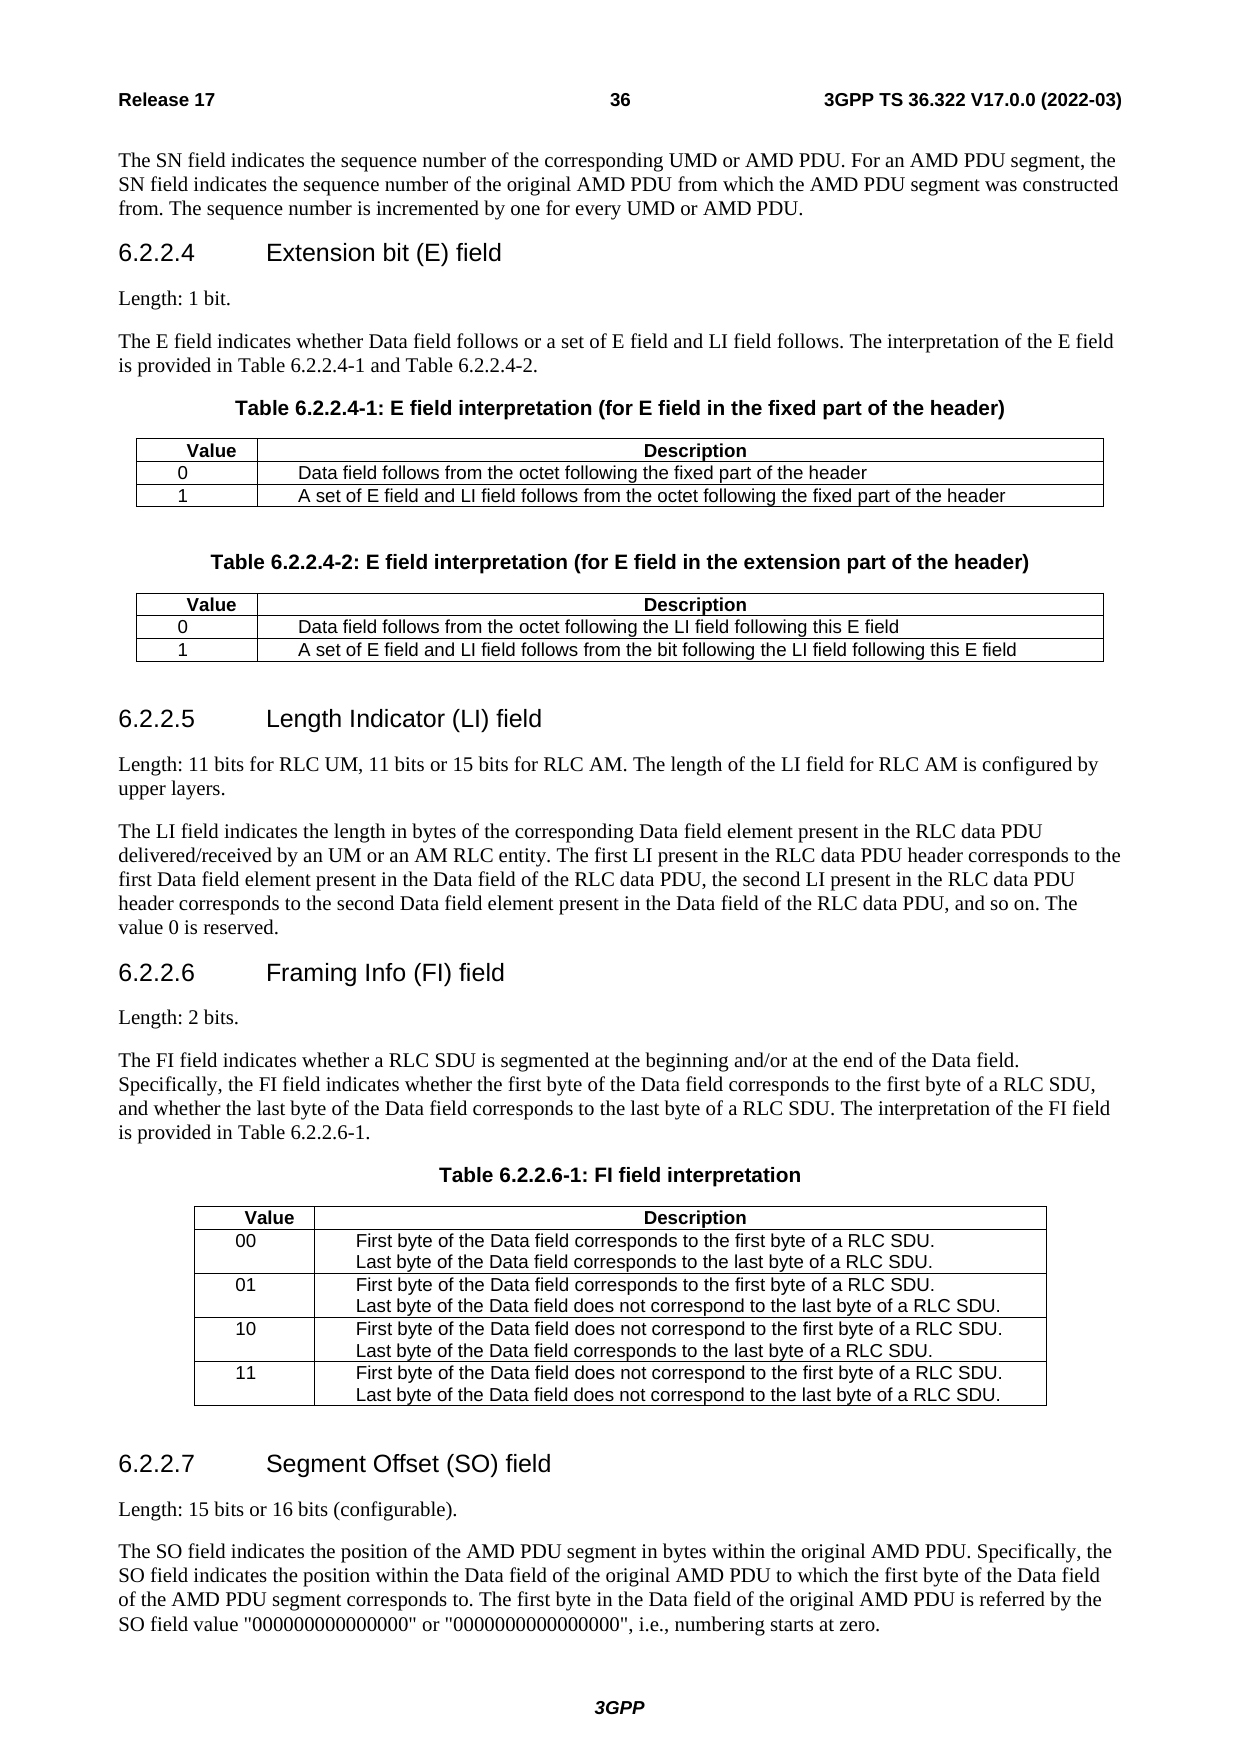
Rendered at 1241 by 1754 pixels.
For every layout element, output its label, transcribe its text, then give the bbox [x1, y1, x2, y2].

table_cell First byte of the Data field corresponds to the first byte of a RLC SDU. Last byte of the Data field does not correspond to the last byte of a RLC SDU. [315, 1274, 1046, 1317]
text The E field indicates whether Data field follows or a set of E field and LI field follows. The interpretation of the E field is provided in Table 6.2.2.4-1 and Table 6.2.2.4-2. [118, 329, 1122, 377]
table_cell 0 [137, 462, 257, 483]
text Length: 11 bits for RLC UM, 11 bits or 15 bits for RLC AM. The length of the LI field for RLC AM is configured by upper layers. [118, 752, 1122, 800]
table_cell A set of E field and LI field follows from the octet following the fixed part of the header [258, 485, 1103, 506]
table_cell First byte of the Data field corresponds to the first byte of a RLC SDU. Last byte of the Data field corresponds to the last byte of a RLC SDU. [315, 1230, 1046, 1273]
table_cell First byte of the Data field does not correspond to the first byte of a RLC SDU. Last byte of the Data field corresponds to the last byte of a RLC SDU. [315, 1318, 1046, 1361]
subtitle 6.2.2.4 Extension bit (E) field [118, 238, 1122, 267]
table_header Value [195, 1207, 314, 1228]
text The SN field indicates the sequence number of the corresponding UMD or AMD PDU. For an AMD PDU segment, the SN field indicates the sequence number of the original AMD PDU from which the AMD PDU segment was constructed from. The sequence number is incremented by one for every UMD or AMD PDU. [118, 147, 1122, 220]
table_cell 1 [137, 639, 257, 661]
table_header Description [258, 594, 1103, 615]
table_cell Data field follows from the octet following the LI field following this E field [258, 616, 1103, 638]
table_cell 10 [195, 1318, 314, 1361]
table_header Value [137, 439, 257, 461]
text Length: 15 bits or 16 bits (configurable). [118, 1496, 1122, 1521]
text The FI field indicates whether a RLC SDU is segmented at the beginning and/or at the end of the Data field. Specifically, the FI field indicates whether the first byte of the Data field corresponds to the first byte of a RLC SDU, and whether the last byte of the Data field corresponds to the last byte of a RLC SDU. The interpretation of the FI field is provided in Table 6.2.2.6-1. [118, 1048, 1122, 1144]
subtitle 6.2.2.5 Length Indicator (LI) field [118, 704, 1122, 733]
text Table 6.2.2.6-1: FI field interpretation [118, 1163, 1122, 1187]
text Table 6.2.2.4-1: E field interpretation (for E field in the fixed part of the header) [118, 396, 1122, 419]
table_header Value [137, 594, 257, 615]
text The SO field indicates the position of the AMD PDU segment in bytes within the original AMD PDU. Specifically, the SO field indicates the position within the Data field of the original AMD PDU to which the first byte of the Data field of the AMD PDU segment corresponds to. The first byte in the Data field of the original AMD PDU is referred by the SO field value "000000000000000" or "0000000000000000", i.e., numbering starts at zero. [118, 1539, 1122, 1636]
subtitle 6.2.2.7 Segment Offset (SO) field [118, 1449, 1122, 1478]
table_cell Data field follows from the octet following the fixed part of the header [258, 462, 1103, 483]
table_header Description [258, 439, 1103, 461]
text The LI field indicates the length in bytes of the corresponding Data field element present in the RLC data PDU delivered/received by an UM or an AM RLC entity. The first LI present in the RLC data PDU header corresponds to the first Data field element present in the Data field of the RLC data PDU, the second LI present in the RLC data PDU header corresponds to the second Data field element present in the Data field of the RLC data PDU, and so on. The value 0 is reserved. [118, 819, 1122, 939]
table_cell First byte of the Data field does not correspond to the first byte of a RLC SDU. Last byte of the Data field does not correspond to the last byte of a RLC SDU. [315, 1362, 1046, 1405]
text Table 6.2.2.4-2: E field interpretation (for E field in the extension part of the header) [118, 550, 1122, 574]
text Length: 1 bit. [118, 286, 1122, 310]
table_header Description [315, 1207, 1046, 1228]
table_cell 01 [195, 1274, 314, 1317]
table_cell 11 [195, 1362, 314, 1405]
table_cell 00 [195, 1230, 314, 1273]
table_cell 1 [137, 485, 257, 506]
table_cell 0 [137, 616, 257, 638]
subtitle 6.2.2.6 Framing Info (FI) field [118, 958, 1122, 987]
table_cell A set of E field and LI field follows from the bit following the LI field following this E field [258, 639, 1103, 661]
text Length: 2 bits. [118, 1005, 1122, 1029]
